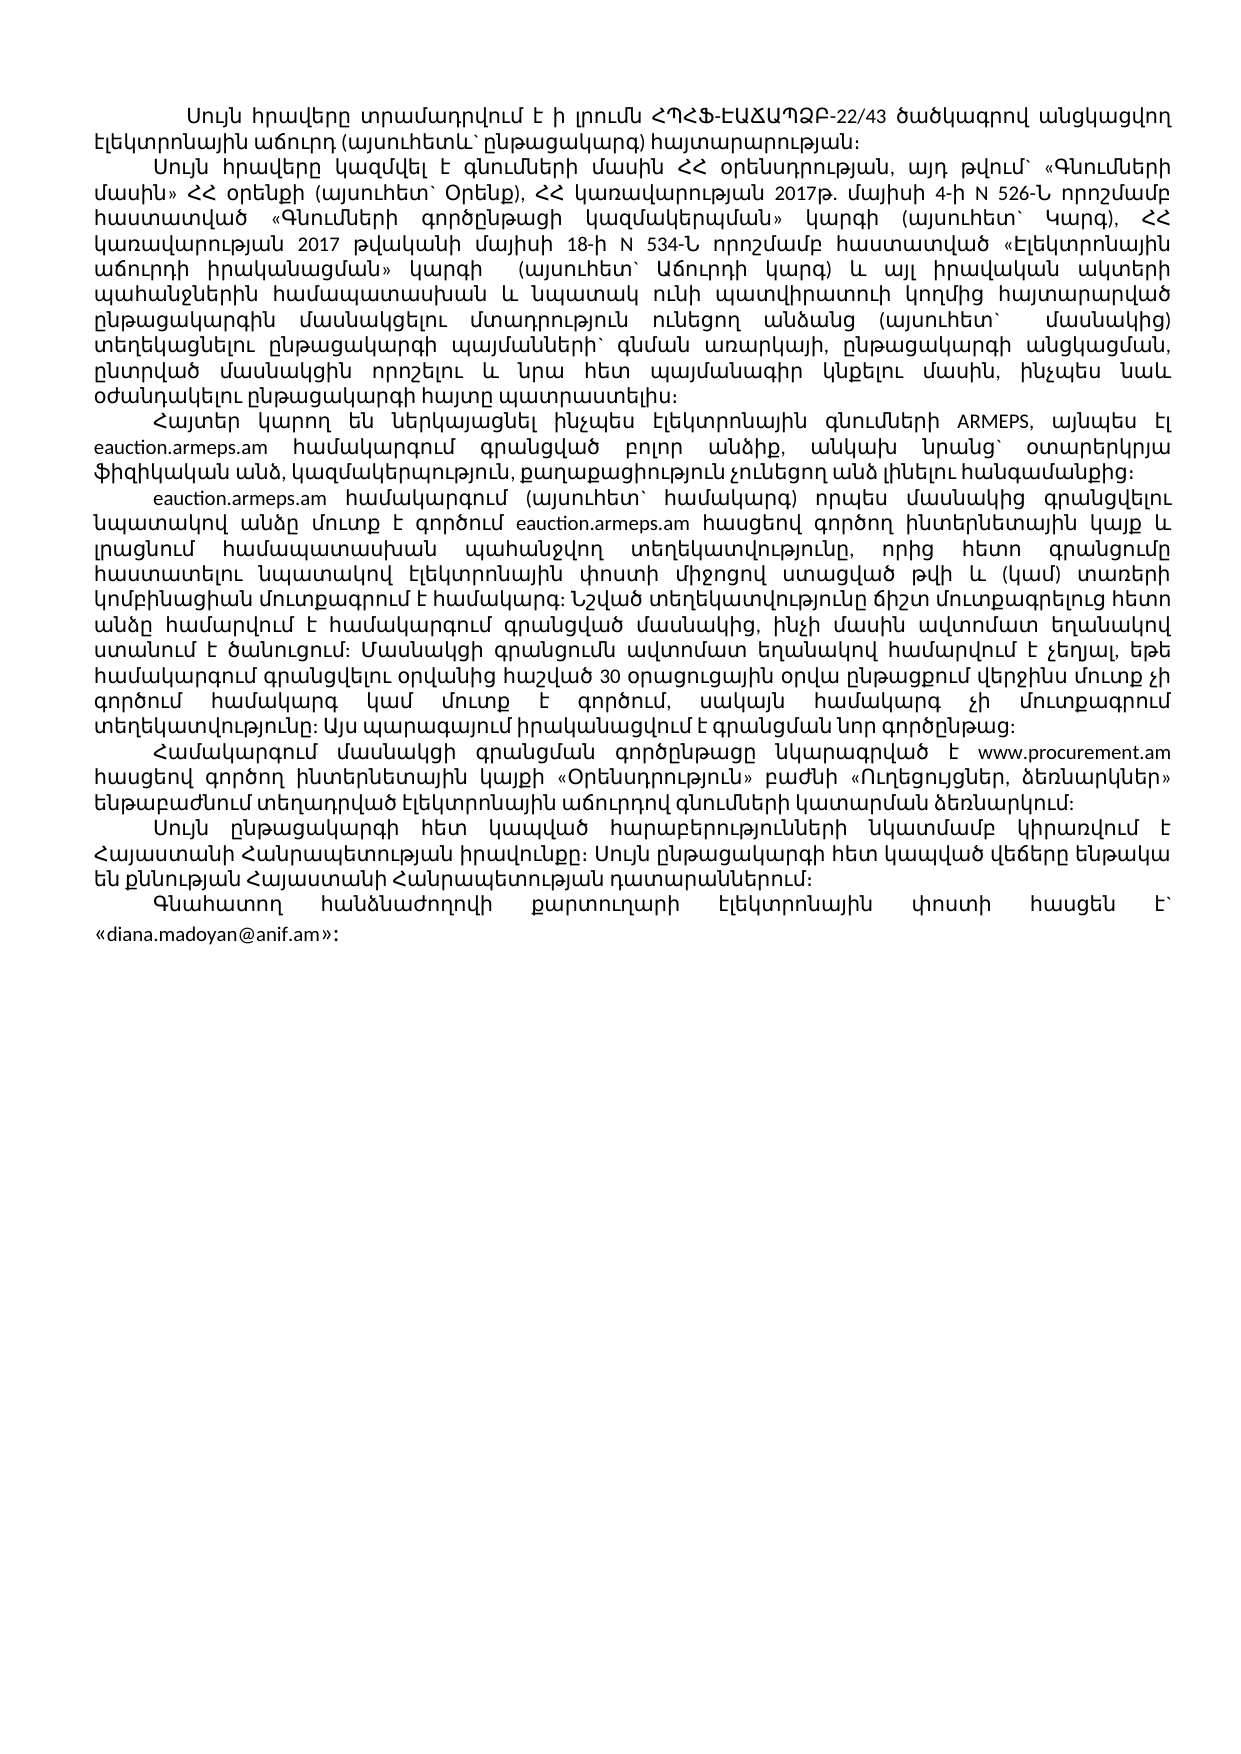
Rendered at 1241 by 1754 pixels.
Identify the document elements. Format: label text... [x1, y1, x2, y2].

text Հայտեր կարող են ներկայացնել ինչպես էլեկտրոնային գնումների ARMEPS, այնպես էլ eauction.armeps.am համակարգում գրանցված բոլոր անձիք, անկախ նրանց` օտարերկրյա ֆիզիկական անձ, կազմակերպություն, քաղաքացիություն չունեցող անձ լինելու հանգամանքից։ [94, 409, 1171, 485]
text Համակարգում մասնակցի գրանցման գործընթացը նկարագրված է www.procurement.am հասցեով գործող ինտերնետային կայքի «Օրենսդրություն» բաժնի «Ուղեցույցներ, ձեռնարկներ» ենթաբաժնում տեղադրված էլեկտրոնային աճուրդով գնումների կատարման ձեռնարկում: [94, 739, 1171, 815]
text Սույն հրավերը տրամադրվում է ի լրումն ՀՊՀՖ-ԷԱՃԱՊՁԲ-22/43 ծածկագրով անցկացվող էլեկտրոնային աճուրդ (այսուհետև` ընթացակարգ) հայտարարության։ [94, 104, 1171, 154]
text eauction.armeps.am համակարգում (այսուհետ` համակարգ) որպես մասնակից գրանցվելու նպատակով անձը մուտք է գործում eauction.armeps.am հասցեով գործող ինտերնետային կայք և լրացնում համապատասխան պահանջվող տեղեկատվությունը, որից հետո գրանցումը հաստատելու նպատակով էլեկտրոնային փոստի միջոցով ստացված թվի և (կամ) տառերի կոմբինացիան մուտքագրում է համակարգ: Նշված տեղեկատվությունը ճիշտ մուտքագրելուց հետո անձը համարվում է համակարգում գրանցված մասնակից, ինչի մասին ավտոմատ եղանակով ստանում է ծանուցում: Մասնակցի գրանցումն ավտոմատ եղանակով համարվում է չեղյալ, եթե համակարգում գրանցվելու օրվանից հաշված 30 օրացուցային օրվա ընթացքում վերջինս մուտք չի գործում համակարգ կամ մուտք է գործում, սակայն համակարգ չի մուտքագրում տեղեկատվությունը: Այս պարագայում իրականացվում է գրանցման նոր գործընթաց: [94, 485, 1171, 739]
text Գնահատող հանձնաժողովի քարտուղարի էլեկտրոնային փոստի հասցեն է` «diana.madoyan@anif.am»: [94, 892, 1171, 948]
text Սույն հրավերը կազմվել է գնումների մասին ՀՀ օրենսդրության, այդ թվում` «Գնումների մասին» ՀՀ օրենքի (այսուհետ` Օրենք), ՀՀ կառավարության 2017թ. մայիսի 4-ի N 526-Ն որոշմամբ հաստատված «Գնումների գործընթացի կազմակերպման» կարգի (այսուհետ` Կարգ), ՀՀ կառավարության 2017 թվականի մայիսի 18-ի N 534-Ն որոշմամբ հաստատված «Էլեկտրոնային աճուրդի իրականացման» կարգի (այսուհետ` Աճուրդի կարգ) և այլ իրավական ակտերի պահանջներին համապատասխան և նպատակ ունի պատվիրատուի կողմից հայտարարված ընթացակարգին մասնակցելու մտադրություն ունեցող անձանց (այսուհետ` մասնակից) տեղեկացնելու ընթացակարգի պայմանների` գնման առարկայի, ընթացակարգի անցկացման, ընտրված մասնակցին որոշելու և նրա հետ պայմանագիր կնքելու մասին, ինչպես նաև օժանդակելու ընթացակարգի հայտը պատրաստելիս։ [94, 154, 1171, 409]
text Սույն ընթացակարգի հետ կապված հարաբերությունների նկատմամբ կիրառվում է Հայաստանի Հանրապետության իրավունքը։ Սույն ընթացակարգի հետ կապված վեճերը ենթակա են քննության Հայաստանի Հանրապետության դատարաններում։ [94, 815, 1171, 892]
